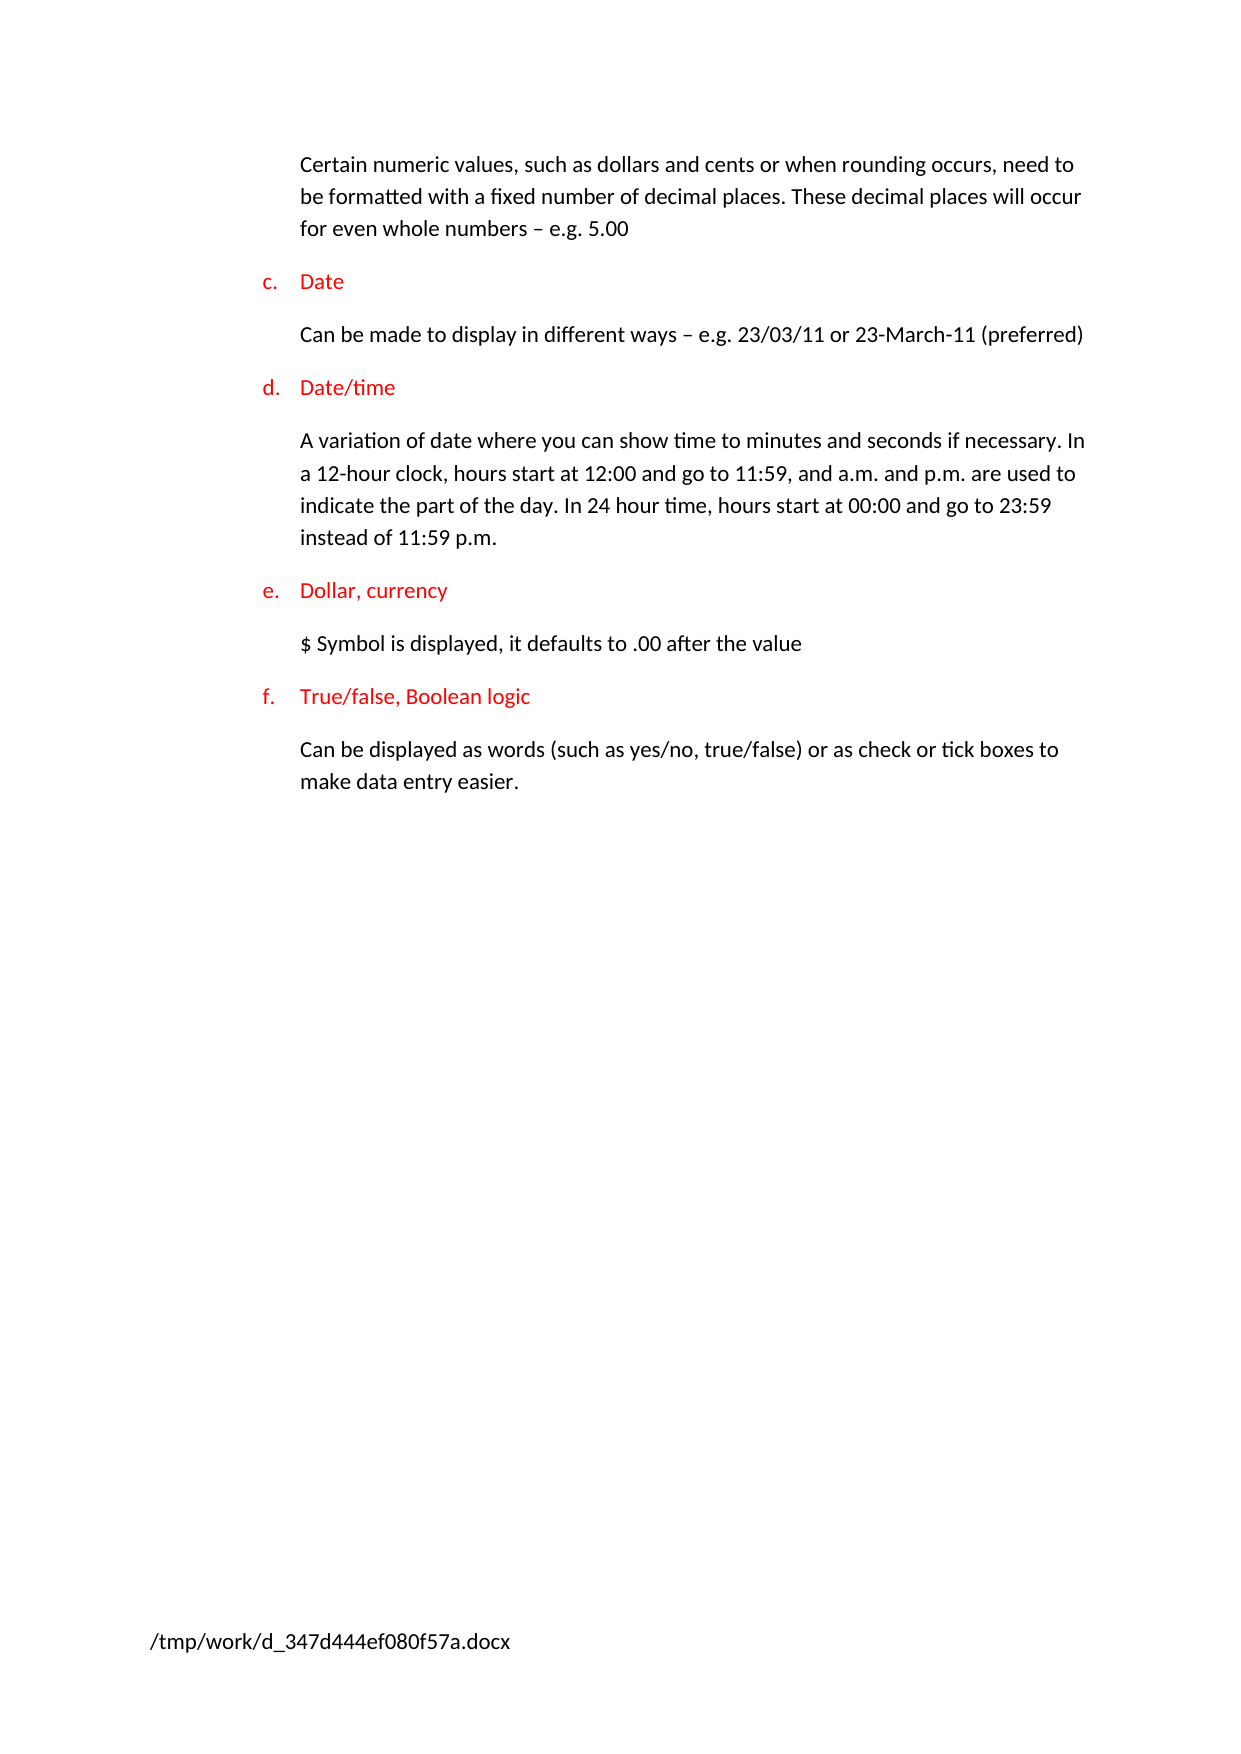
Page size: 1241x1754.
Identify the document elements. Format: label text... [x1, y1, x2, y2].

text Certain numeric values, such as dollars and cents or when rounding occurs, need to be formatted with a fixed number of decimal places. These decimal places will occur for even whole numbers – e.g. 5.00 [300, 150, 1090, 242]
text A variation of date where you can show time to minutes and seconds if necessary. In a 12-hour clock, hours start at 12:00 and go to 11:59, and a.m. and p.m. are used to indicate the part of the day. In 24 hour time, hours start at 00:00 and go to 23:59 instead of 11:59 p.m. [300, 426, 1090, 551]
text Can be made to display in different ways – e.g. 23/03/11 or 23-March-11 (preferred) [300, 320, 1090, 348]
list Date [262, 267, 1090, 295]
text Can be displayed as words (such as yes/no, true/false) or as check or tick boxes to make data entry easier. [300, 735, 1090, 795]
text $ Symbol is displayed, it defaults to .00 after the value [300, 629, 1090, 657]
list Dollar, currency [262, 576, 1090, 604]
list Date/time [262, 373, 1090, 401]
list True/false, Boolean logic [262, 682, 1090, 710]
